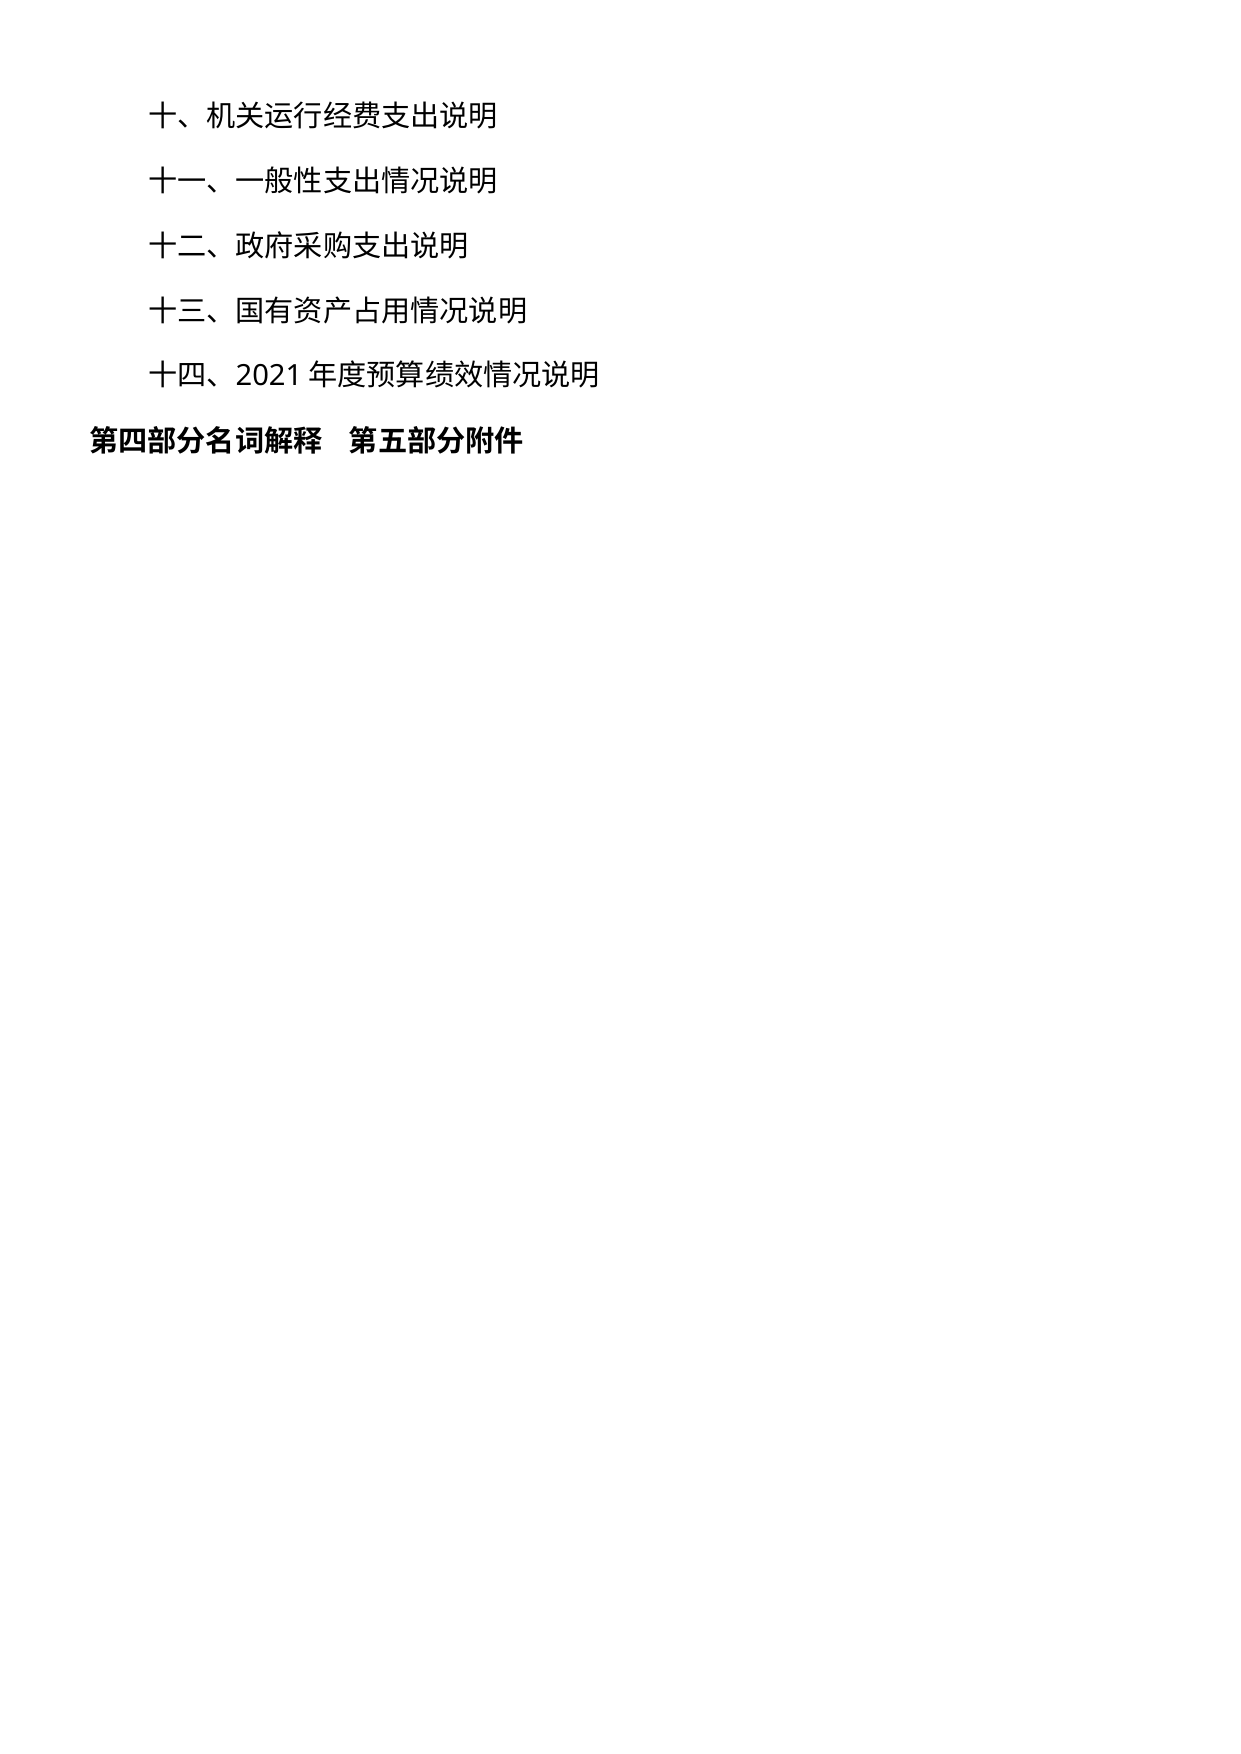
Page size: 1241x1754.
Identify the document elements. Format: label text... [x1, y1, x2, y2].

text 十、机关运行经费支出说明 [75, 81, 1165, 146]
text 十四、2021年度预算绩效情况说明 [75, 341, 1165, 406]
text 十三、国有资产占用情况说明 [75, 276, 1165, 341]
text 十一、一般性支出情况说明 [75, 146, 1165, 211]
text 十二、政府采购支出说明 [75, 211, 1165, 276]
text 第四部分名词解释 第五部分附件 [75, 406, 1165, 471]
